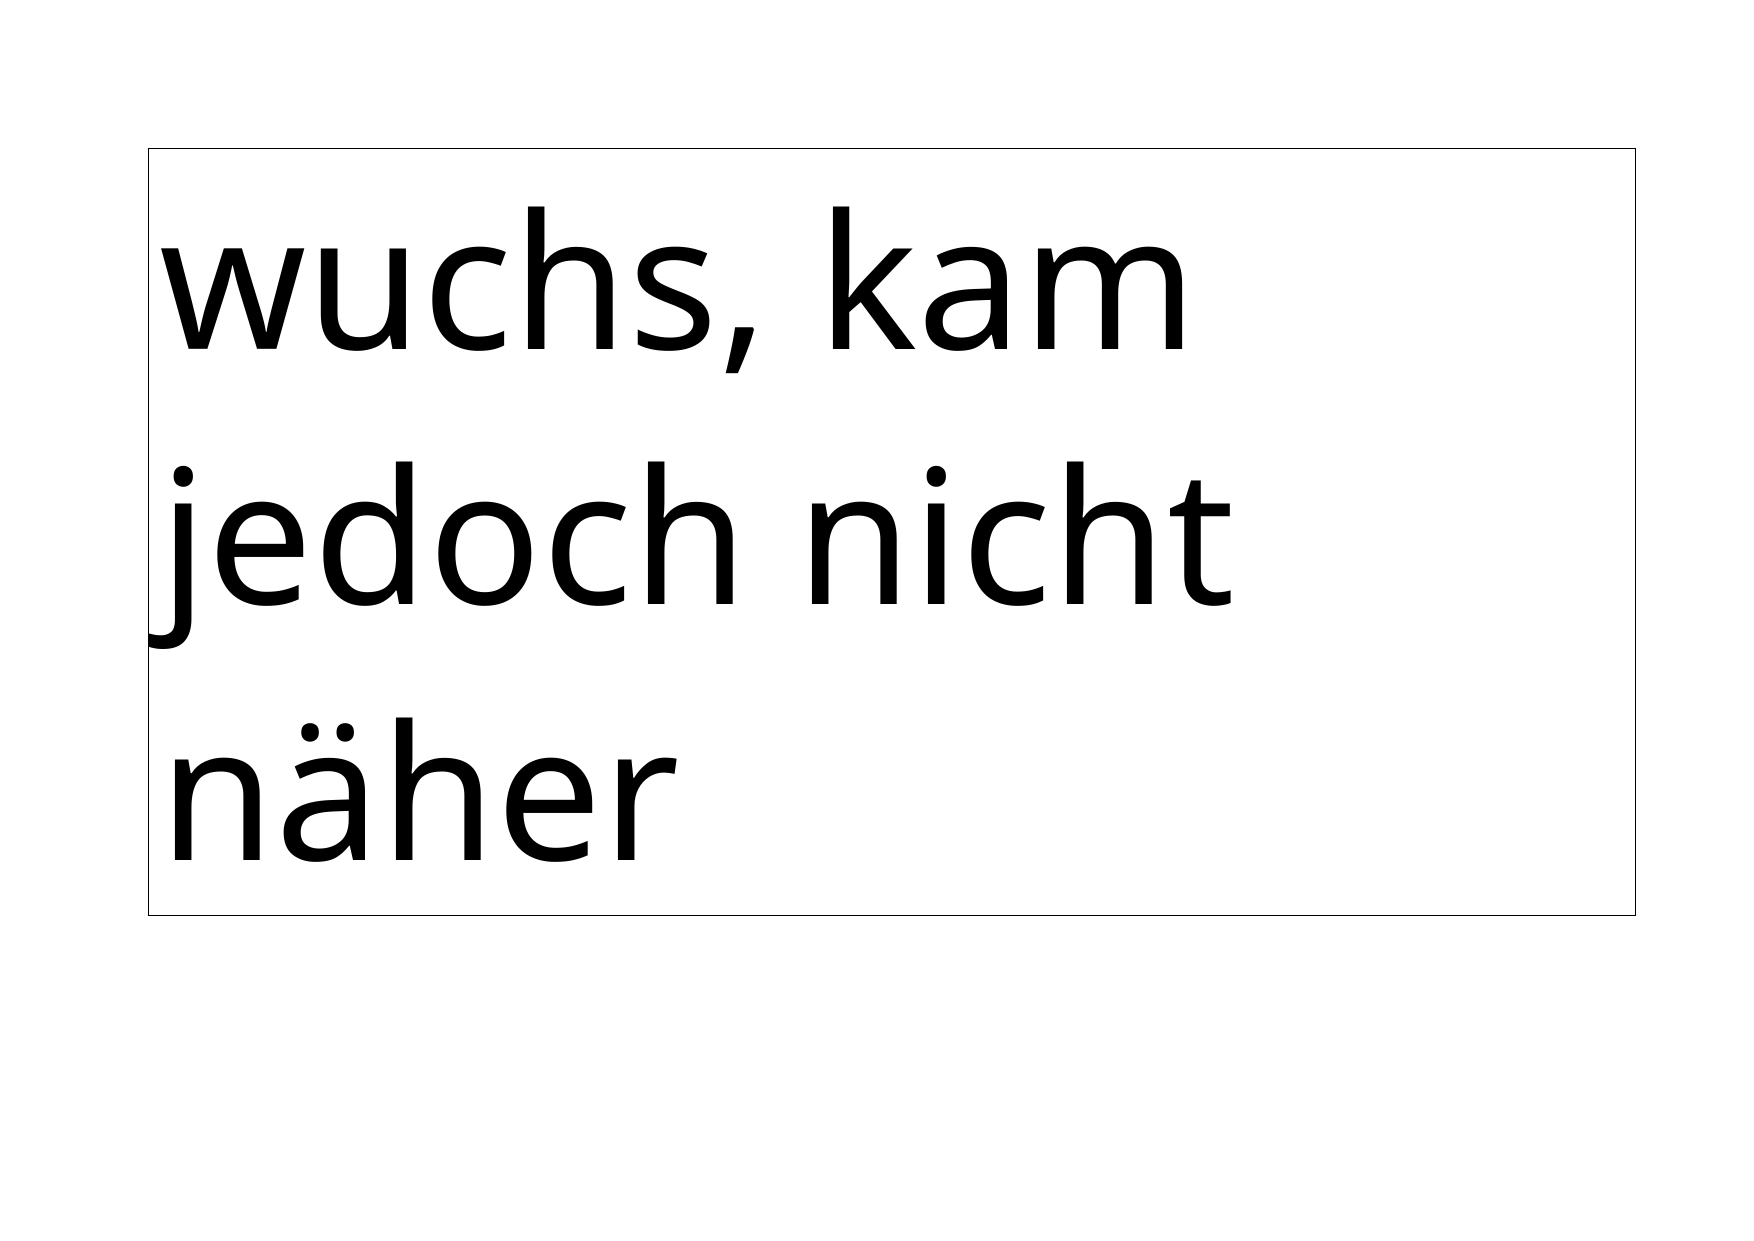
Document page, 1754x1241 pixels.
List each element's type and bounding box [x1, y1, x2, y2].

table_cell [149, 149, 1635, 915]
